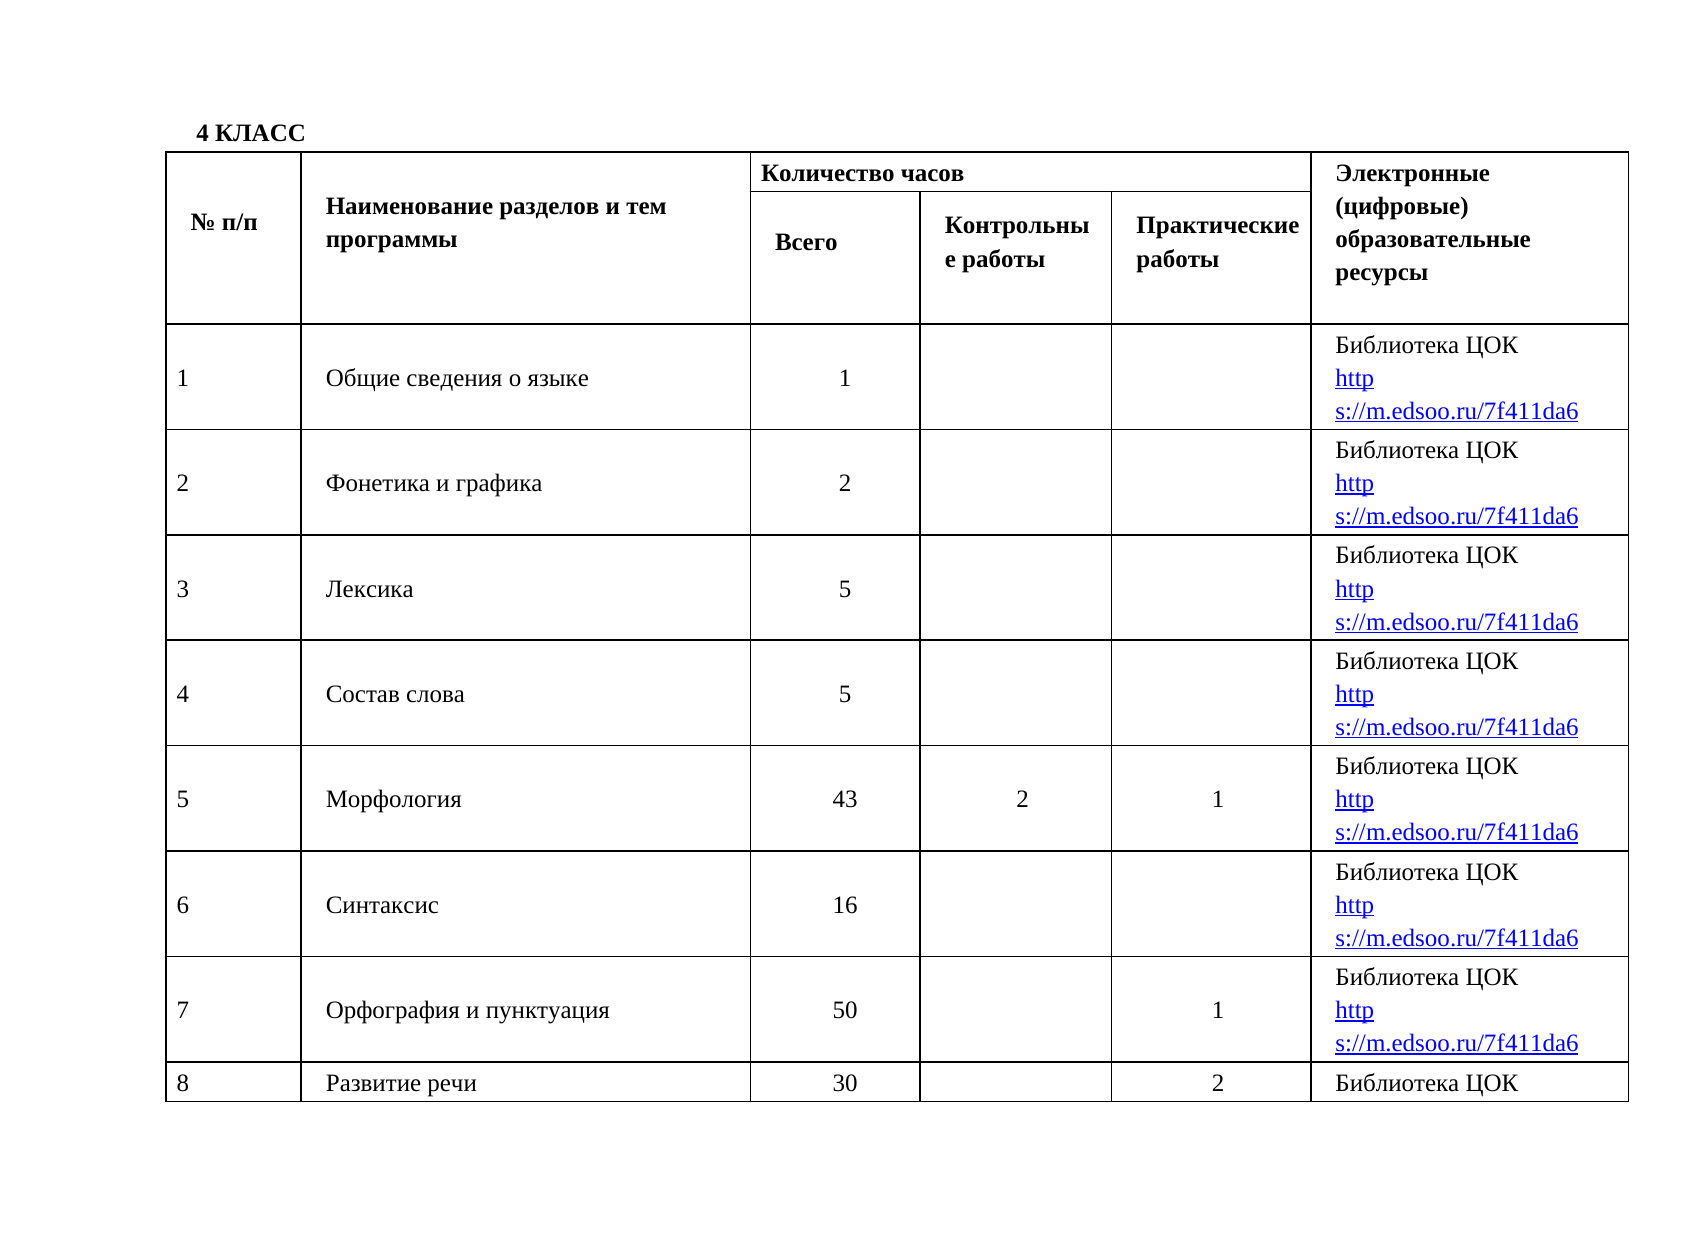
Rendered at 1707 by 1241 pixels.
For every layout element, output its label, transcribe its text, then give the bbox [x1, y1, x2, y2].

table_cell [1312, 1063, 1628, 1101]
table_cell 16 [751, 852, 919, 956]
table_cell Практические работы [1112, 192, 1310, 323]
table_cell Всего [751, 192, 919, 323]
table_cell 4 [167, 641, 300, 745]
table_cell Библиотека ЦОК https://m.edsoo.ru/7f411da6 [1312, 746, 1628, 850]
table_cell 8 [167, 1063, 300, 1101]
table_cell Развитие речи [302, 1063, 750, 1101]
table_cell Фонетика и графика [302, 430, 750, 534]
table_cell [921, 641, 1111, 745]
table_cell 1 [1112, 746, 1310, 850]
table_cell 2 [751, 430, 919, 534]
table_header Количество часов [751, 153, 1310, 191]
table_cell Контрольные работы [921, 192, 1111, 323]
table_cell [1312, 852, 1628, 956]
table_cell 7 [167, 957, 300, 1061]
table_cell [921, 1063, 1111, 1101]
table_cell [1312, 957, 1628, 1061]
table_cell Библиотека ЦОК https://m.edsoo.ru/7f411da6 [1312, 325, 1628, 428]
table_cell Общие сведения о языке [302, 325, 750, 428]
table_header № п/п [167, 153, 300, 323]
table_cell 50 [751, 957, 919, 1061]
table_cell Синтаксис [302, 852, 750, 956]
table_header Электронные (цифровые) образовательные ресурсы [1312, 153, 1628, 323]
table_cell Библиотека ЦОК https://m.edsoo.ru/7f411da6 [1312, 641, 1628, 745]
table_cell 43 [751, 746, 919, 850]
table_cell [1112, 536, 1310, 639]
table_cell [921, 957, 1111, 1061]
table_cell [921, 325, 1111, 428]
table_cell [1112, 325, 1310, 428]
table_cell 30 [751, 1063, 919, 1101]
table_cell 2 [167, 430, 300, 534]
table_cell [921, 430, 1111, 534]
table_header Наименование разделов и тем программы [302, 153, 750, 323]
table_cell 5 [751, 536, 919, 639]
text 4 КЛАСС [190, 118, 1618, 147]
table_cell [1112, 430, 1310, 534]
table_cell 2 [921, 746, 1111, 850]
table_cell 1 [751, 325, 919, 428]
table_cell [921, 852, 1111, 956]
table_cell 2 [1112, 1063, 1310, 1101]
table_cell 1 [1112, 957, 1310, 1061]
table_cell 3 [167, 536, 300, 639]
table_cell 5 [167, 746, 300, 850]
table_cell Библиотека ЦОК https://m.edsoo.ru/7f411da6 [1312, 430, 1628, 534]
table_cell Состав слова [302, 641, 750, 745]
table_cell Морфология [302, 746, 750, 850]
table_cell Лексика [302, 536, 750, 639]
table_cell Библиотека ЦОК https://m.edsoo.ru/7f411da6 [1312, 536, 1628, 639]
table_cell 5 [751, 641, 919, 745]
table_cell [1112, 852, 1310, 956]
table_cell [921, 536, 1111, 639]
table_cell [1112, 641, 1310, 745]
table_cell Орфография и пунктуация [302, 957, 750, 1061]
table_cell 6 [167, 852, 300, 956]
table_cell 1 [167, 325, 300, 428]
